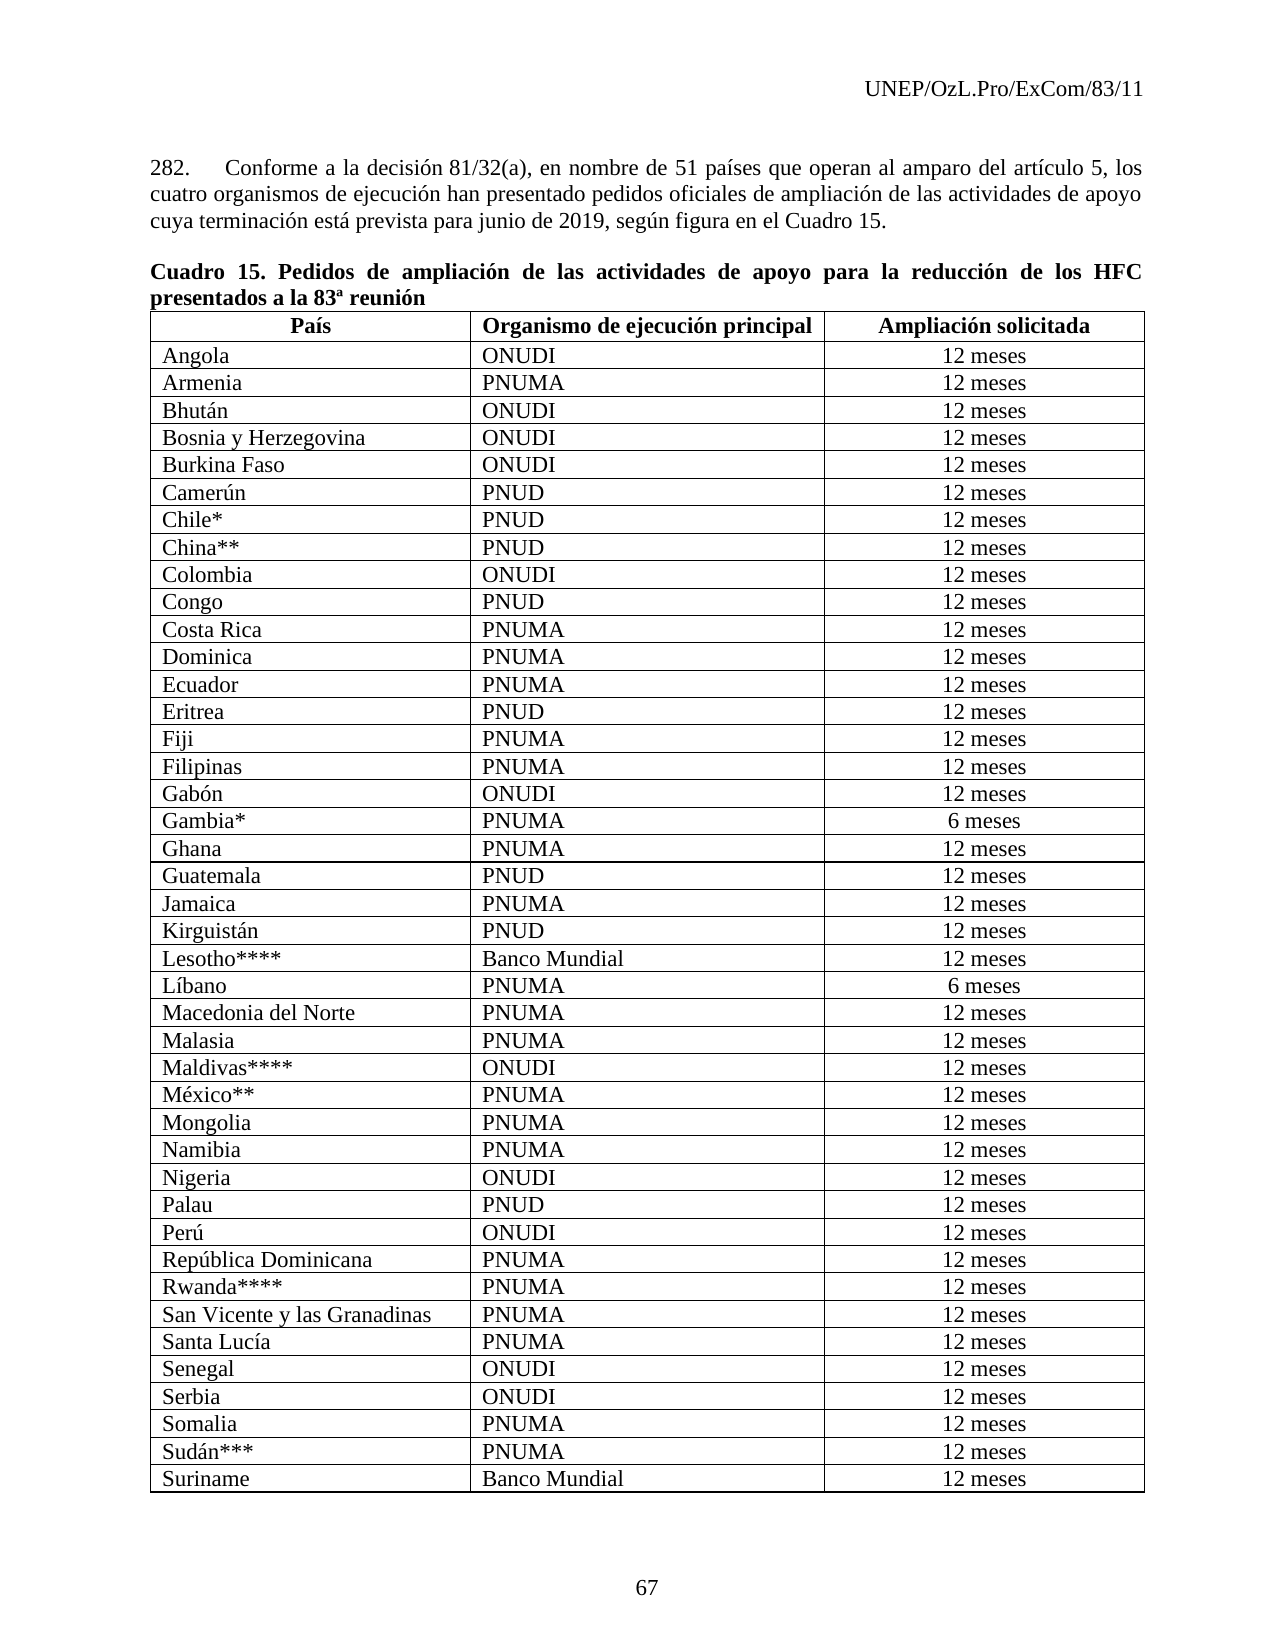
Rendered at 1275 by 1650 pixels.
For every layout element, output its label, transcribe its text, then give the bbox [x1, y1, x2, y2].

table_cell Banco Mundial [471, 945, 824, 971]
table_cell Costa Rica [151, 616, 470, 642]
table_cell PNUMA [471, 1109, 824, 1135]
table_cell Gabón [151, 780, 470, 807]
table_cell 12 meses [825, 424, 1144, 450]
table_cell Bhután [151, 397, 470, 423]
table_cell 12 meses [825, 1328, 1144, 1354]
table_cell ONUDI [471, 397, 824, 423]
table_cell 12 meses [825, 451, 1144, 478]
table_cell Serbia [151, 1383, 470, 1409]
table_cell Jamaica [151, 890, 470, 916]
table_cell Suriname [151, 1465, 470, 1491]
table_cell Angola [151, 342, 470, 368]
table_cell Senegal [151, 1356, 470, 1382]
table_cell ONUDI [471, 1356, 824, 1382]
table_cell Eritrea [151, 698, 470, 724]
table_cell Congo [151, 589, 470, 615]
table_cell PNUMA [471, 1328, 824, 1354]
table_cell Dominica [151, 643, 470, 669]
table_cell PNUD [471, 863, 824, 889]
table_cell Colombia [151, 561, 470, 587]
table_cell Macedonia del Norte [151, 999, 470, 1026]
table_cell 12 meses [825, 945, 1144, 971]
table_cell 12 meses [825, 917, 1144, 943]
table_cell PNUD [471, 1191, 824, 1217]
table_cell 12 meses [825, 890, 1144, 916]
table_cell Bosnia y Herzegovina [151, 424, 470, 450]
table_header Ampliación solicitada [825, 312, 1144, 341]
table_cell 12 meses [825, 863, 1144, 889]
table_cell Líbano [151, 972, 470, 998]
table_cell 12 meses [825, 616, 1144, 642]
table_cell PNUMA [471, 1438, 824, 1464]
table_cell Armenia [151, 369, 470, 396]
table_cell PNUD [471, 698, 824, 724]
table_cell PNUMA [471, 616, 824, 642]
table_cell 12 meses [825, 1383, 1144, 1409]
table_cell 12 meses [825, 1356, 1144, 1382]
table_cell Perú [151, 1219, 470, 1245]
table_cell PNUMA [471, 1082, 824, 1108]
table_cell ONUDI [471, 780, 824, 807]
table_cell PNUD [471, 589, 824, 615]
table_cell 12 meses [825, 1410, 1144, 1437]
table_cell Somalia [151, 1410, 470, 1437]
table_cell 12 meses [825, 1027, 1144, 1053]
table_cell PNUMA [471, 999, 824, 1026]
table_cell PNUMA [471, 890, 824, 916]
table_cell 12 meses [825, 999, 1144, 1026]
table_cell Gambia* [151, 808, 470, 834]
table_cell PNUD [471, 534, 824, 560]
table_cell ONUDI [471, 342, 824, 368]
table_cell PNUMA [471, 1410, 824, 1437]
table_cell PNUMA [471, 1301, 824, 1327]
table_cell 12 meses [825, 1273, 1144, 1300]
table_cell 6 meses [825, 972, 1144, 998]
table_header Organismo de ejecución principal [471, 312, 824, 341]
table_cell PNUMA [471, 1273, 824, 1300]
table_cell 12 meses [825, 1438, 1144, 1464]
table_cell Kirguistán [151, 917, 470, 943]
table_cell 12 meses [825, 589, 1144, 615]
table_cell 12 meses [825, 753, 1144, 779]
table_cell 12 meses [825, 1219, 1144, 1245]
table_cell República Dominicana [151, 1246, 470, 1272]
table_cell Palau [151, 1191, 470, 1217]
table_cell 12 meses [825, 561, 1144, 587]
table_cell Guatemala [151, 863, 470, 889]
table_cell 12 meses [825, 369, 1144, 396]
table_cell PNUMA [471, 1246, 824, 1272]
table_cell Fiji [151, 725, 470, 752]
table_cell 12 meses [825, 1191, 1144, 1217]
table_cell ONUDI [471, 561, 824, 587]
table_cell PNUD [471, 479, 824, 505]
table_cell San Vicente y las Granadinas [151, 1301, 470, 1327]
table_cell China** [151, 534, 470, 560]
table_cell PNUMA [471, 753, 824, 779]
subtitle Cuadro 15. Pedidos de ampliación de las actividades de apoyo para la reducción de los HFC presentados a la 83ª reunión [150, 258, 1144, 311]
table_cell PNUMA [471, 643, 824, 669]
table_cell ONUDI [471, 1054, 824, 1081]
table_cell PNUMA [471, 671, 824, 697]
table_cell ONUDI [471, 424, 824, 450]
table_cell Sudán*** [151, 1438, 470, 1464]
table_cell Nigeria [151, 1164, 470, 1190]
table_header País [151, 312, 470, 341]
table_cell 12 meses [825, 698, 1144, 724]
table_cell 12 meses [825, 1246, 1144, 1272]
table_cell Ecuador [151, 671, 470, 697]
table_cell 12 meses [825, 479, 1144, 505]
table_cell ONUDI [471, 1383, 824, 1409]
table_cell 12 meses [825, 534, 1144, 560]
table_cell 12 meses [825, 397, 1144, 423]
table_cell Filipinas [151, 753, 470, 779]
table_cell Banco Mundial [471, 1465, 824, 1491]
table_cell 12 meses [825, 835, 1144, 861]
table_cell 12 meses [825, 342, 1144, 368]
table_cell ONUDI [471, 1219, 824, 1245]
table_cell Camerún [151, 479, 470, 505]
table_cell PNUMA [471, 835, 824, 861]
table_cell 12 meses [825, 1164, 1144, 1190]
table_cell Namibia [151, 1136, 470, 1163]
table_cell PNUMA [471, 369, 824, 396]
table_cell 12 meses [825, 1082, 1144, 1108]
table_cell 12 meses [825, 643, 1144, 669]
table_cell PNUMA [471, 808, 824, 834]
table_cell Chile* [151, 506, 470, 533]
table_cell Maldivas**** [151, 1054, 470, 1081]
table_cell Malasia [151, 1027, 470, 1053]
table_cell Rwanda**** [151, 1273, 470, 1300]
subtitle 282. Conforme a la decisión 81/32(a), en nombre de 51 países que operan al amparo del artículo 5, los cuatro organismos de ejecución han presentado pedidos oficiales de ampliación de las actividades de apoyo cuya terminación está prevista para junio de 2019, según figura en el Cuadro 15. [150, 154, 1144, 233]
table_cell 12 meses [825, 1054, 1144, 1081]
table_cell Burkina Faso [151, 451, 470, 478]
table_cell Ghana [151, 835, 470, 861]
table_cell 12 meses [825, 506, 1144, 533]
table_cell México** [151, 1082, 470, 1108]
table_cell ONUDI [471, 1164, 824, 1190]
table_cell Lesotho**** [151, 945, 470, 971]
table_cell PNUMA [471, 1136, 824, 1163]
table_cell 12 meses [825, 1136, 1144, 1163]
table_cell Santa Lucía [151, 1328, 470, 1354]
table_cell 12 meses [825, 1109, 1144, 1135]
table_cell ONUDI [471, 451, 824, 478]
table_cell PNUMA [471, 972, 824, 998]
table_cell PNUD [471, 506, 824, 533]
table_cell 12 meses [825, 780, 1144, 807]
table_cell 6 meses [825, 808, 1144, 834]
table_cell 12 meses [825, 725, 1144, 752]
table_cell Mongolia [151, 1109, 470, 1135]
table_cell 12 meses [825, 1301, 1144, 1327]
table_cell PNUMA [471, 725, 824, 752]
table_cell 12 meses [825, 1465, 1144, 1491]
table_cell PNUD [471, 917, 824, 943]
table_cell PNUMA [471, 1027, 824, 1053]
table_cell 12 meses [825, 671, 1144, 697]
